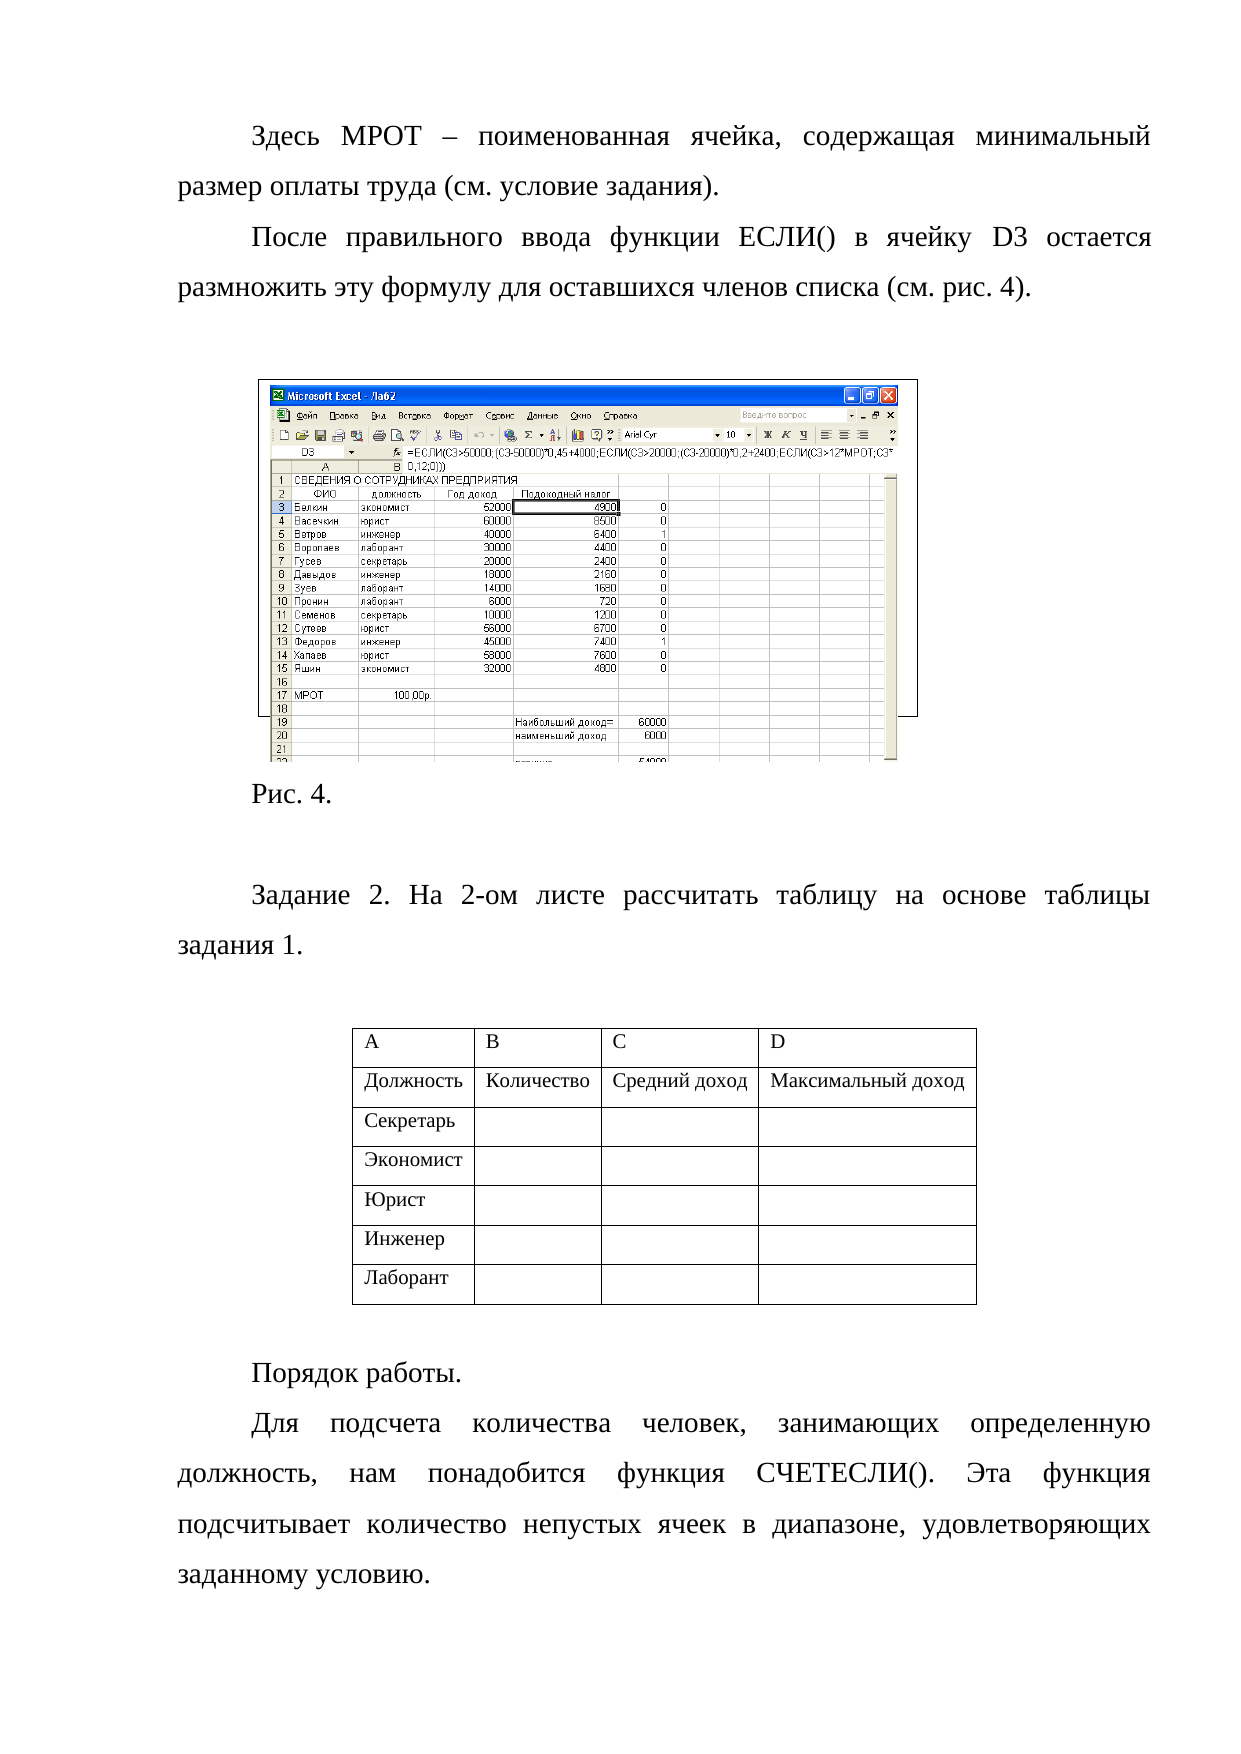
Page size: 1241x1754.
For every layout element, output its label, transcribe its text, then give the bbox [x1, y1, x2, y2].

table_cell [759, 1147, 976, 1185]
text Для подсчета количества человек, занимающих определенную должность, нам понадобится функция СЧЕТЕСЛИ(). Эта функция подсчитывает количество непустых ячеек в диапазоне, удовлетворяющих заданному условию. [177, 1405, 1152, 1590]
table_cell [759, 1226, 976, 1264]
text Задание 2. На 2-ом листе рассчитать таблицу на основе таблицы задания 1. [177, 877, 1152, 961]
table_cell Максимальный доход [759, 1068, 976, 1107]
table_cell [602, 1265, 758, 1303]
table_cell [475, 1226, 601, 1264]
table_header D [759, 1029, 976, 1067]
table_cell [602, 1108, 758, 1146]
table_cell [602, 1226, 758, 1264]
table_cell Средний доход [602, 1068, 758, 1107]
table_cell [602, 1147, 758, 1185]
table_cell Секретарь [353, 1108, 474, 1146]
table_cell [475, 1265, 601, 1303]
table_cell Инженер [353, 1226, 474, 1264]
table_header С [602, 1029, 758, 1067]
table_cell [602, 1186, 758, 1225]
table_cell [475, 1186, 601, 1225]
table_cell Юрист [353, 1186, 474, 1225]
table_cell [475, 1108, 601, 1146]
table_header А [353, 1029, 474, 1067]
table_cell Экономист [353, 1147, 474, 1185]
table_cell Количество [475, 1068, 601, 1107]
table_cell [475, 1147, 601, 1185]
text После правильного ввода функции ЕСЛИ() в ячейку D3 остается размножить эту формулу для оставшихся членов списка (см. рис. 4). [177, 219, 1152, 303]
table_header В [475, 1029, 601, 1067]
text Порядок работы. [177, 1355, 1152, 1388]
table_cell [759, 1265, 976, 1303]
table_cell [759, 1186, 976, 1225]
table_cell Должность [353, 1068, 474, 1107]
table_cell Лаборант [353, 1265, 474, 1303]
table_cell [759, 1108, 976, 1146]
text Рис. 4. [177, 776, 1152, 810]
text Здесь МРОТ – поименованная ячейка, содержащая минимальный размер оплаты труда (см. условие задания). [177, 118, 1152, 202]
